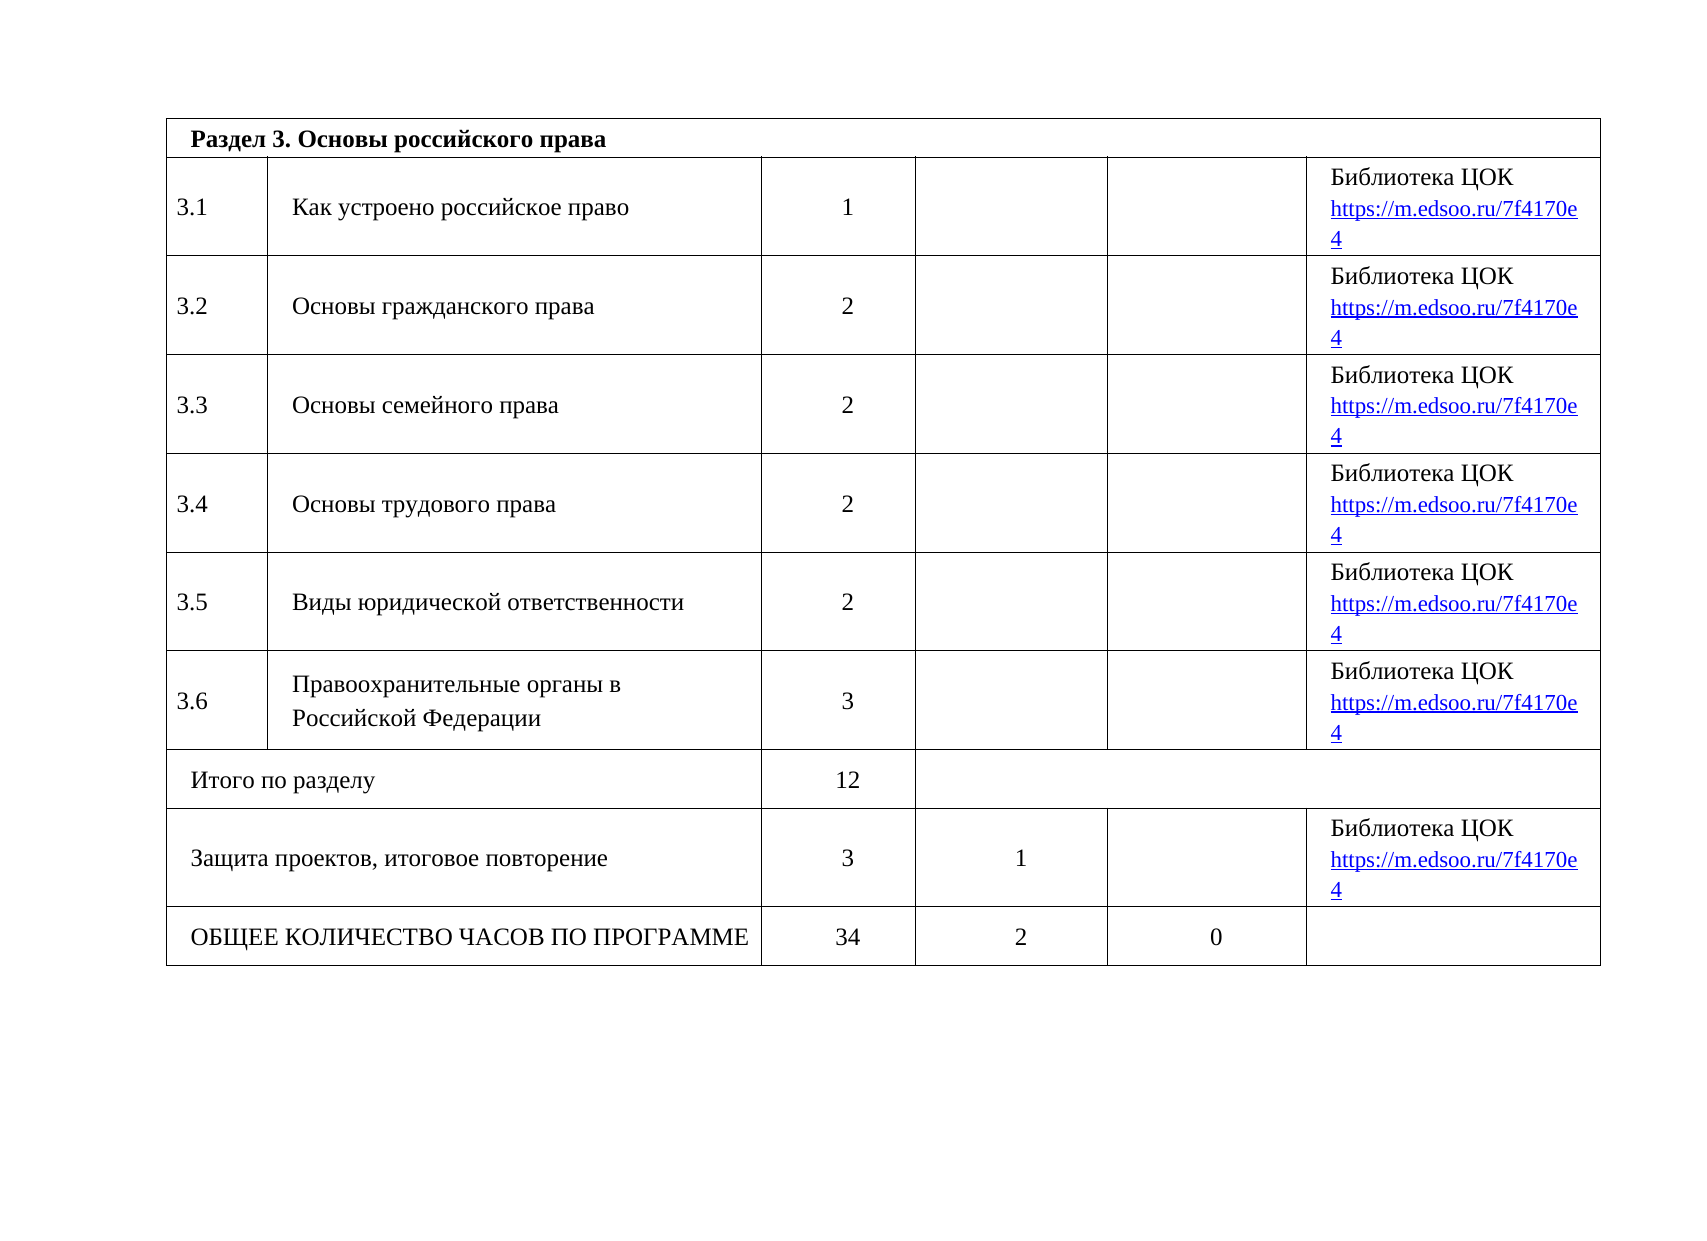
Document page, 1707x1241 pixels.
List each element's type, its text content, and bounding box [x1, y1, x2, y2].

table_cell [916, 355, 1107, 453]
table_cell Библиотека ЦОК https://m.edsoo.ru/7f4170e4 [1307, 553, 1600, 650]
table_cell Итого по разделу [167, 750, 761, 807]
table_cell [1307, 907, 1600, 964]
table_cell [1108, 355, 1306, 453]
table_cell Библиотека ЦОК https://m.edsoo.ru/7f4170e4 [1307, 809, 1600, 906]
table_cell Раздел 3. Основы российского права [167, 119, 1600, 156]
table_cell Основы трудового права [268, 454, 761, 551]
table_cell 3.2 [167, 256, 267, 354]
table_cell 3 [762, 651, 915, 749]
table_cell 12 [762, 750, 915, 807]
table_cell 3.4 [167, 454, 267, 551]
table_cell Виды юридической ответственности [268, 553, 761, 650]
table_cell 3 [762, 809, 915, 906]
table_cell 2 [762, 454, 915, 551]
table_cell Основы гражданского права [268, 256, 761, 354]
table_cell 0 [1108, 907, 1306, 964]
table_cell [916, 256, 1107, 354]
table_cell Как устроено российское право [268, 158, 761, 255]
table_cell Основы семейного права [268, 355, 761, 453]
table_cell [1307, 256, 1600, 354]
table_cell 1 [916, 809, 1107, 906]
table_cell Правоохранительные органы в Российской Федерации [268, 651, 761, 749]
table_cell 3.5 [167, 553, 267, 650]
table_cell Библиотека ЦОК https://m.edsoo.ru/7f4170e4 [1307, 355, 1600, 453]
table_cell [916, 158, 1107, 255]
table_cell 34 [762, 907, 915, 964]
table_cell [916, 553, 1107, 650]
table_cell [1108, 809, 1306, 906]
table_cell Защита проектов, итоговое повторение [167, 809, 761, 906]
table_cell [916, 651, 1107, 749]
table_cell [1108, 553, 1306, 650]
table_cell [916, 750, 1600, 807]
table_cell 2 [916, 907, 1107, 964]
table_cell ОБЩЕЕ КОЛИЧЕСТВО ЧАСОВ ПО ПРОГРАММЕ [167, 907, 761, 964]
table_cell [1307, 158, 1600, 255]
table_cell 2 [762, 355, 915, 453]
table_cell [1108, 256, 1306, 354]
table_cell Библиотека ЦОК https://m.edsoo.ru/7f4170e4 [1307, 651, 1600, 749]
table_cell [1108, 651, 1306, 749]
table_cell 2 [762, 256, 915, 354]
table_cell [916, 454, 1107, 551]
table_cell 2 [762, 553, 915, 650]
table_cell [1108, 454, 1306, 551]
table_cell 3.3 [167, 355, 267, 453]
table_cell 3.6 [167, 651, 267, 749]
table_cell Библиотека ЦОК https://m.edsoo.ru/7f4170e4 [1307, 454, 1600, 551]
table_cell [1108, 158, 1306, 255]
table_cell 1 [762, 158, 915, 255]
table_cell 3.1 [167, 158, 267, 255]
